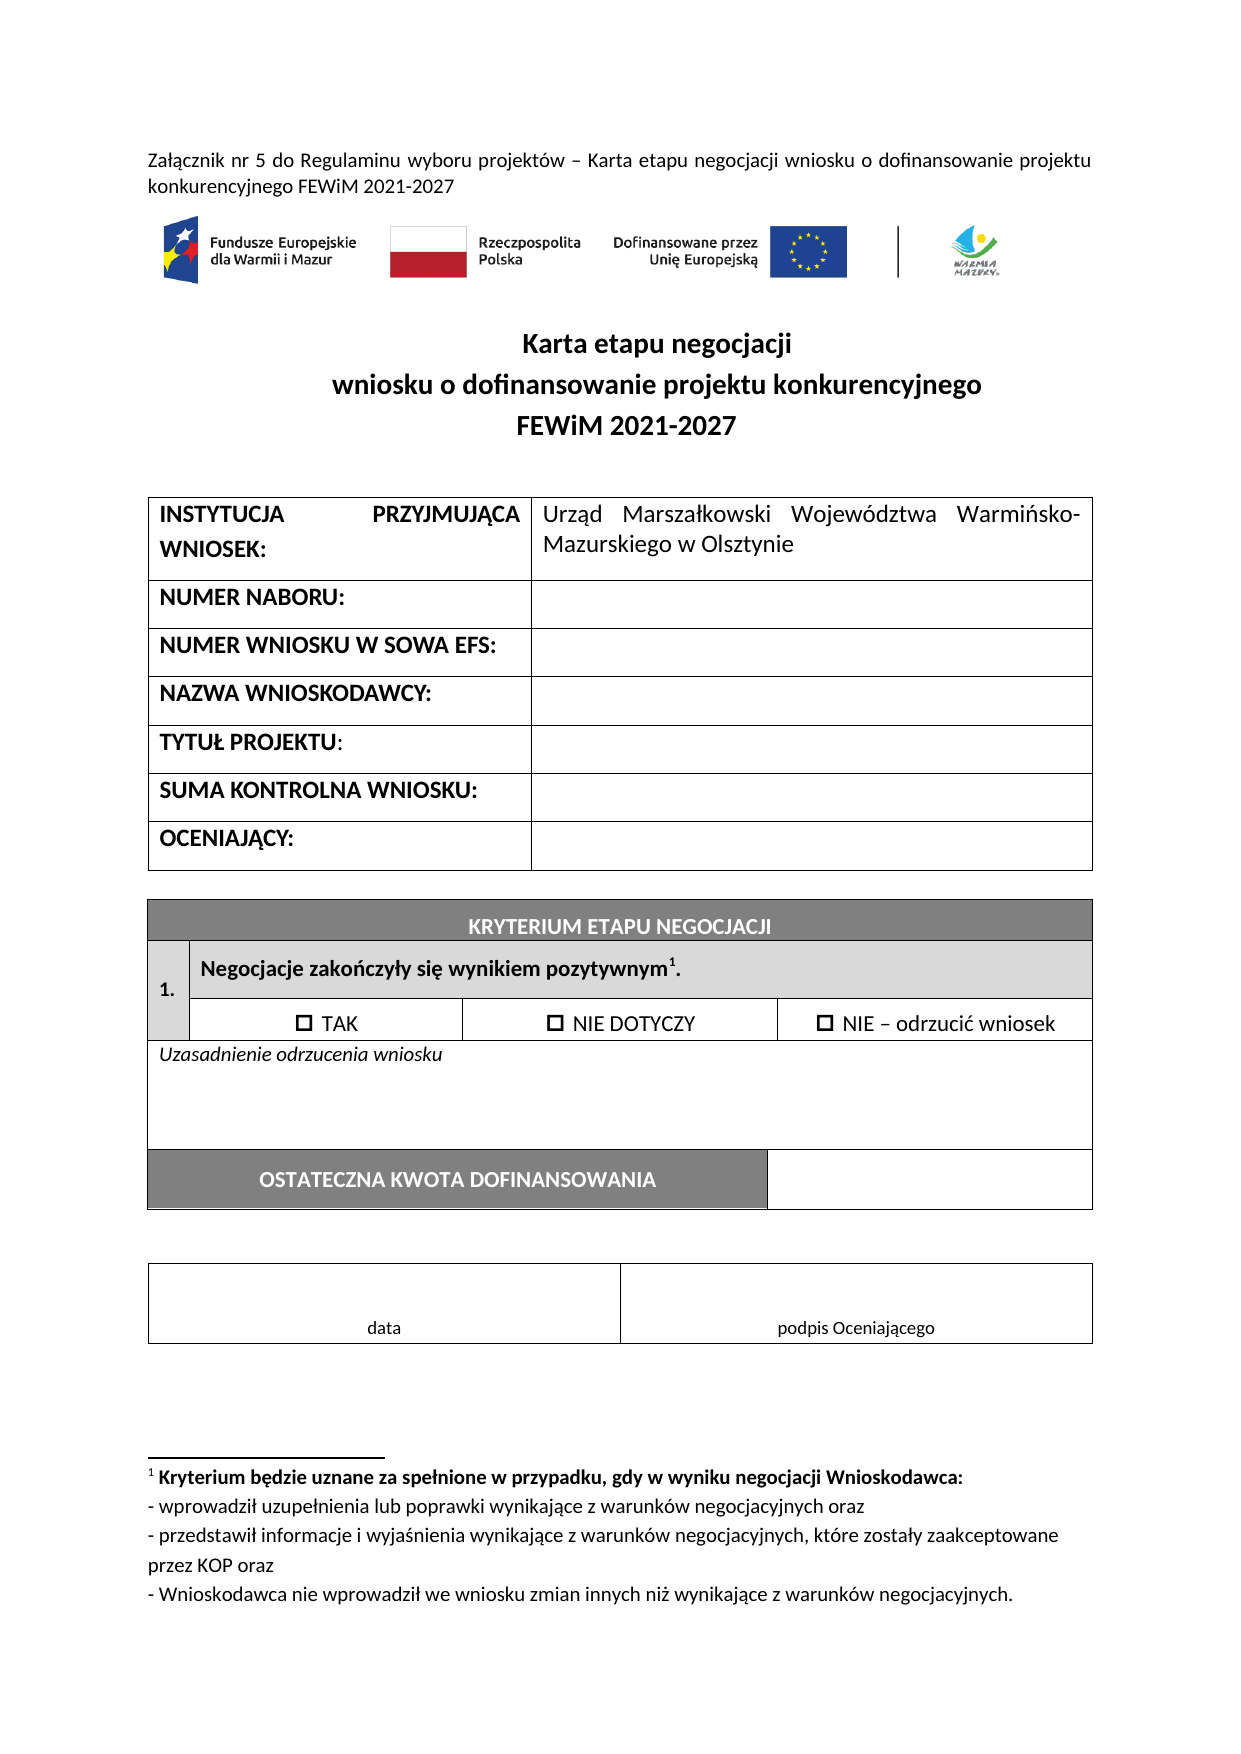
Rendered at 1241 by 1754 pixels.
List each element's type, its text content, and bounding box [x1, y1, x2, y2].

table_header KRYTERIUM ETAPU NEGOCJACJI [148, 900, 1092, 940]
table_cell NAZWA WNIOSKODAWCY: [149, 677, 531, 724]
table_header INSTYTUCJA PRZYJMUJĄCA WNIOSEK: [149, 498, 531, 579]
text FEWiM 2021-2027 [443, 407, 1093, 442]
table_header podpis Oceniającego [621, 1264, 1092, 1343]
table_cell NUMER NABORU: [149, 581, 531, 628]
subtitle Załącznik nr 5 do Regulaminu wyboru projektów – Karta etapu negocjacji wniosku o dofinansowanie projektu konkurencyjnego FEWiM 2021-2027 [148, 148, 1093, 198]
table_cell SUMA KONTROLNA WNIOSKU: [149, 774, 531, 821]
table_cell [532, 677, 1092, 724]
table_cell □ NIE – odrzucić wniosek [778, 999, 1092, 1040]
table_cell 1. [148, 941, 189, 1040]
table_cell [532, 726, 1092, 773]
picture [147, 198, 1093, 300]
table_cell OCENIAJĄCY: [149, 822, 531, 869]
table_header Urząd Marszałkowski Województwa Warmińsko-Mazurskiego w Olsztynie [532, 498, 1092, 579]
table_cell [532, 822, 1092, 869]
table_cell [532, 774, 1092, 821]
table_cell [532, 581, 1092, 628]
text Karta etapu negocjacji [148, 325, 1093, 361]
table_cell [532, 629, 1092, 676]
table_cell Uzasadnienie odrzucenia wniosku [148, 1041, 1092, 1149]
table_cell NUMER WNIOSKU W SOWA EFS: [149, 629, 531, 676]
table_cell □ NIE DOTYCZY [463, 999, 777, 1040]
table_cell TYTUŁ PROJEKTU: [149, 726, 531, 773]
table_cell Negocjacje zakończyły się wynikiem pozytywnym. [190, 941, 1092, 998]
table_cell [768, 1150, 1092, 1208]
table_cell OSTATECZNA KWOTA DOFINANSOWANIA [148, 1150, 767, 1208]
table_cell □ TAK [190, 999, 462, 1040]
table_header data [149, 1264, 620, 1343]
text wniosku o dofinansowanie projektu konkurencyjnego [148, 366, 1093, 402]
